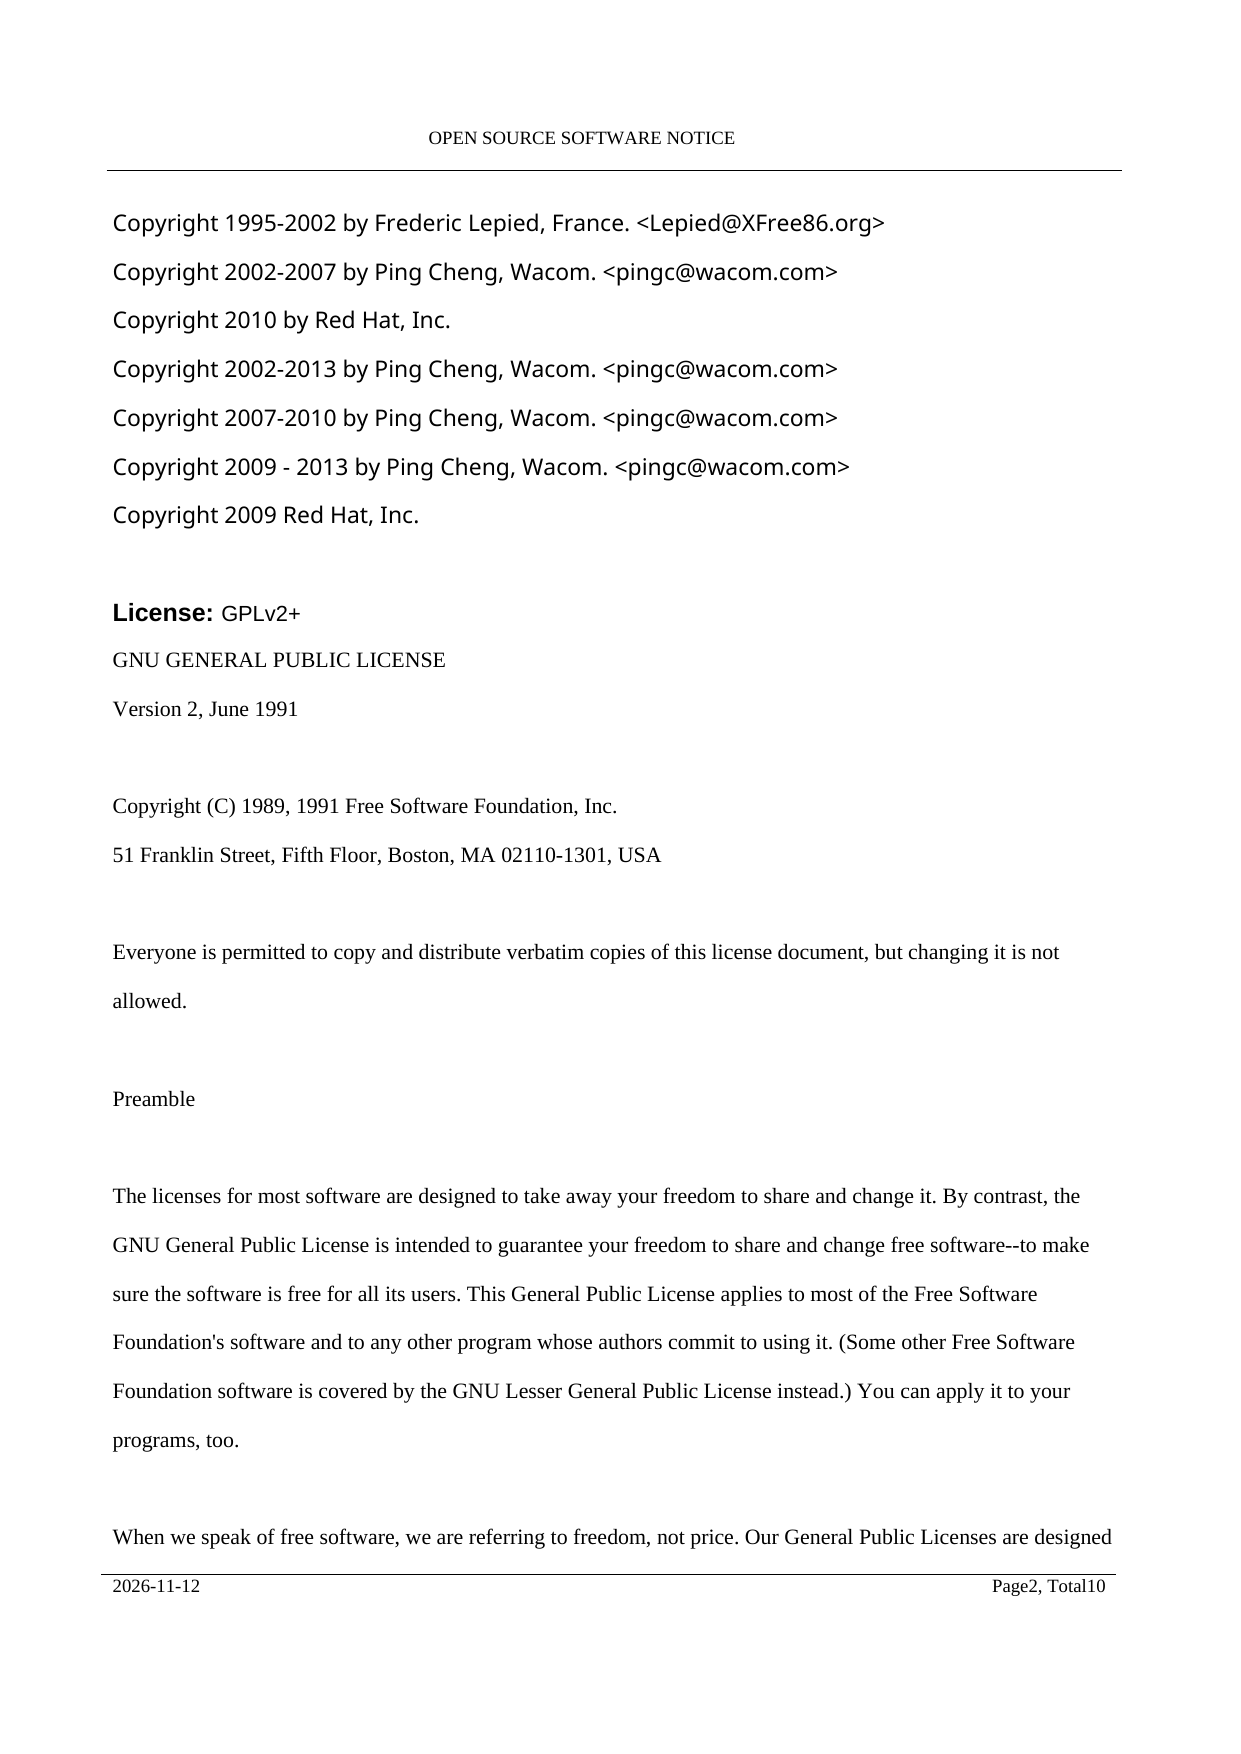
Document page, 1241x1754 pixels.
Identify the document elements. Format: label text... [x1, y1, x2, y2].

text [112, 206, 1128, 580]
text License: GPLv2+ [112, 596, 1128, 629]
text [112, 643, 1128, 1553]
